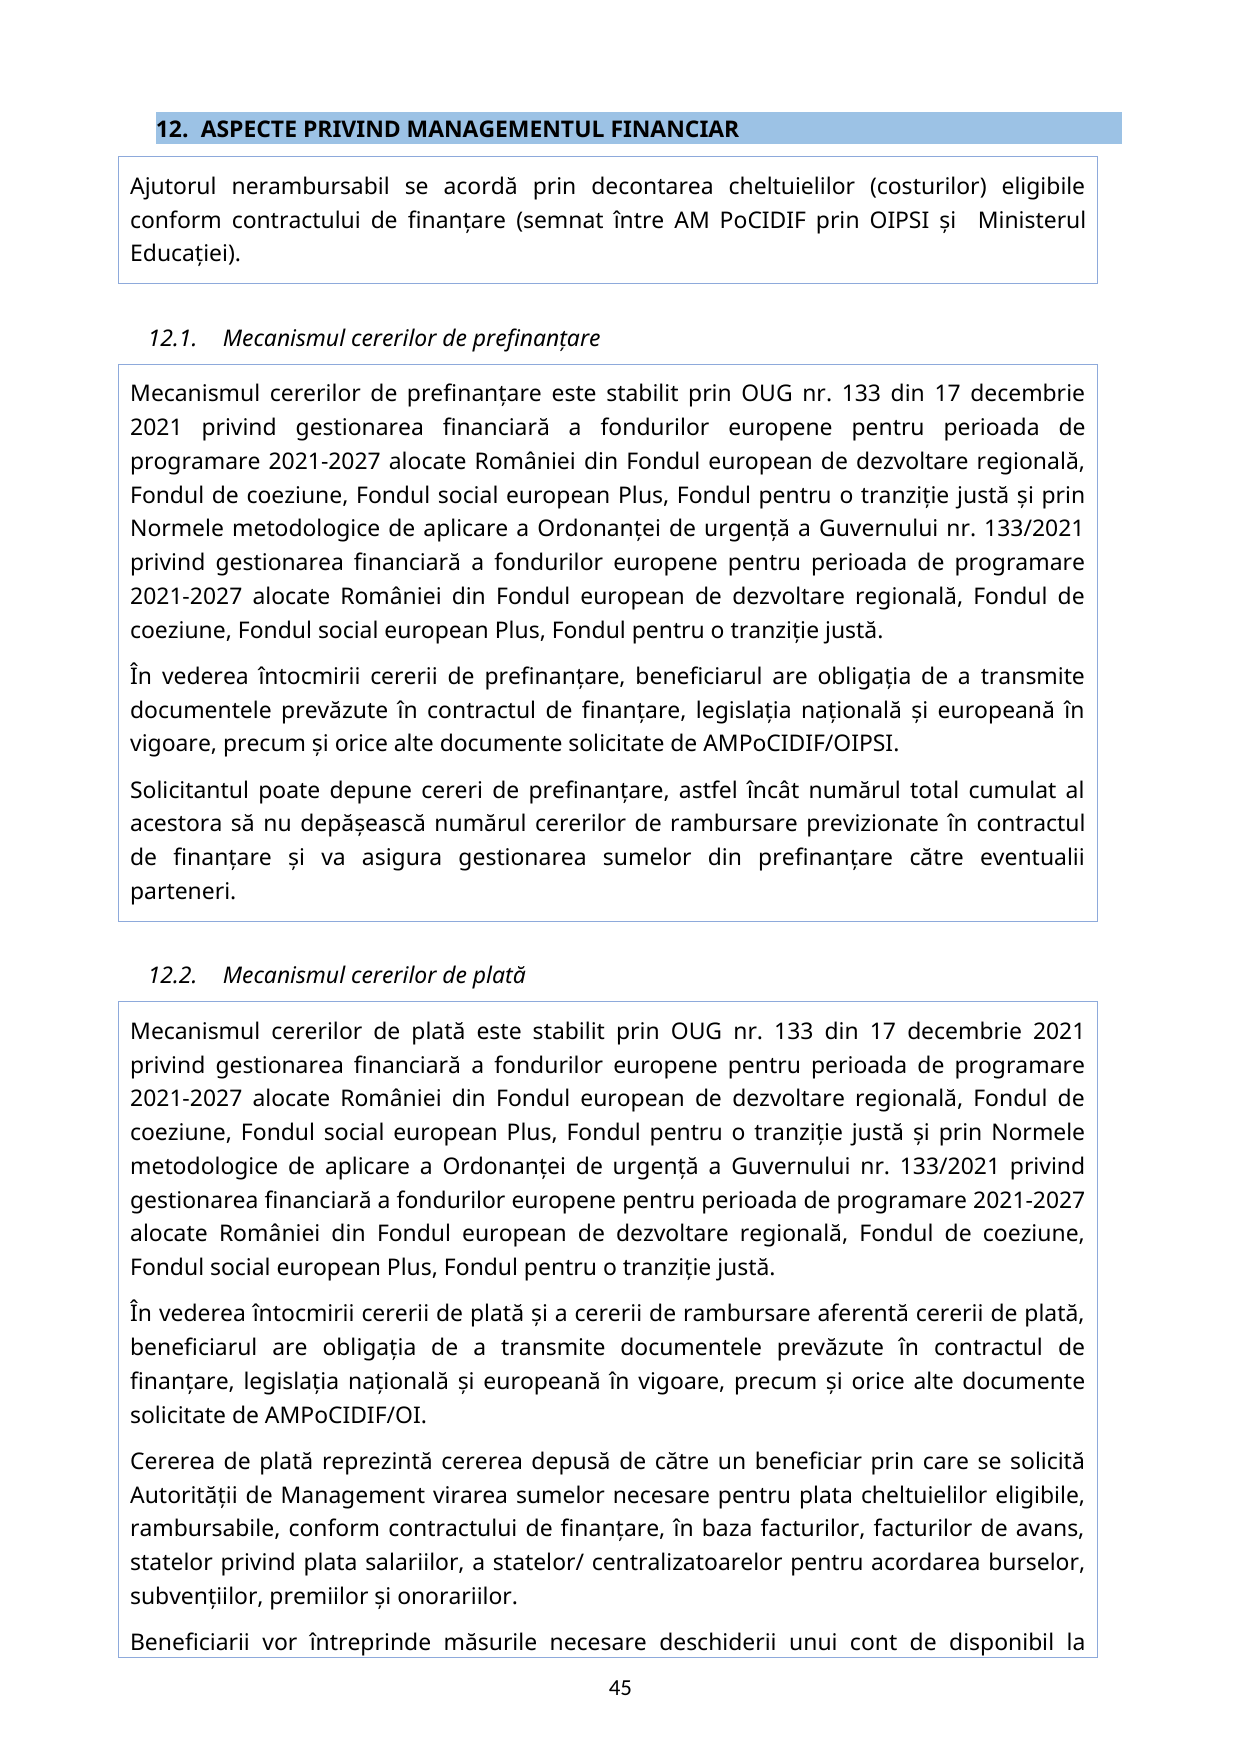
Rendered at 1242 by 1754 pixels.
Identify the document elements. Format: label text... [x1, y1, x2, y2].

table_header Mecanismul cererilor de prefinanțare este stabilit prin OUG nr. 133 din 17 decembrie 2021 privind gestionarea financiară a fondurilor europene pentru perioada de programare 2021-2027 alocate României din Fondul european de dezvoltare regională, Fondul de coeziune, Fondul social european Plus, Fondul pentru o tranziție justă și prin Normele metodologice de aplicare a Ordonanței de urgență a Guvernului nr. 133/2021 privind gestionarea financiară a fondurilor europene pentru perioada de programare 2021-2027 alocate României din Fondul european de dezvoltare regională, Fondul de coeziune, Fondul social european Plus, Fondul pentru o tranziție justă. În vederea întocmirii cererii de prefinanțare, beneficiarul are obligația de a transmite documentele prevăzute în contractul de finanțare, legislația națională și europeană în vigoare, precum și orice alte documente solicitate de AMPoCIDIF/OIPSI. Solicitantul poate depune cereri de prefinanțare, astfel încât numărul total cumulat al acestora să nu depășească numărul cererilor de rambursare previzionate în contractul de finanțare și va asigura gestionarea sumelor din prefinanțare către eventualii parteneri. [119, 365, 1097, 921]
subtitle ASPECTE PRIVIND MANAGEMENTUL FINANCIAR [156, 112, 1122, 144]
table_header Ajutorul nerambursabil se acordă prin decontarea cheltuielilor (costurilor) eligibile conform contractului de finanțare (semnat între AM PoCIDIF prin OIPSI și Ministerul Educației). [119, 157, 1097, 283]
subtitle Mecanismul cererilor de plată [148, 959, 1122, 990]
subtitle Mecanismul cererilor de prefinanțare [148, 322, 1122, 353]
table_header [119, 1002, 1097, 1657]
